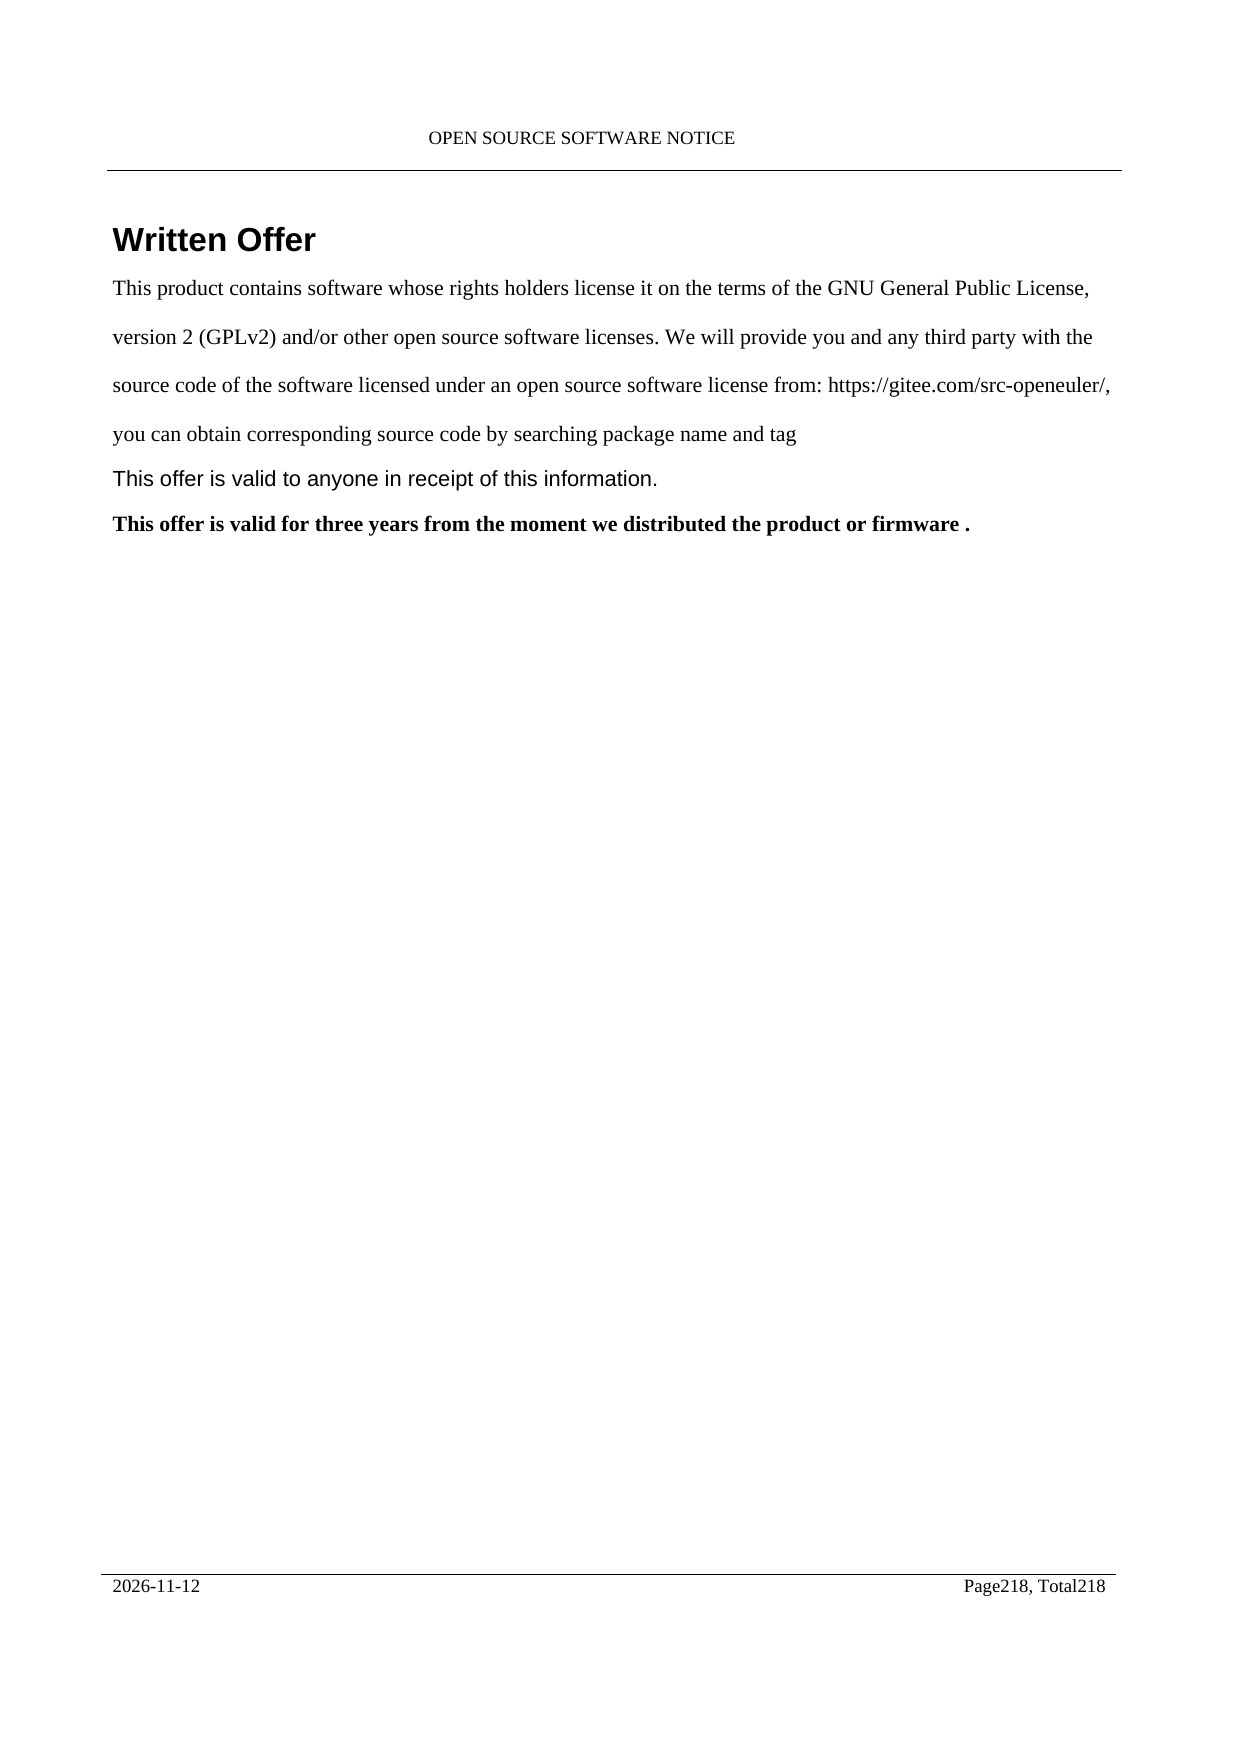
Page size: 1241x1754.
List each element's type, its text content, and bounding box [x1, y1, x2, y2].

text Written Offer [112, 206, 1128, 271]
text This product contains software whose rights holders license it on the terms of the GNU General Public License, version 2 (GPLv2) and/or other open source software licenses. We will provide you and any third party with the source code of the software licensed under an open source software license from: https://gitee.com/src-openeuler/, you can obtain corresponding source code by searching package name and tag [112, 271, 1128, 450]
text This offer is valid to anyone in receipt of this information. [112, 463, 1128, 495]
text This offer is valid for three years from the moment we distributed the product or firmware . [112, 508, 1128, 540]
